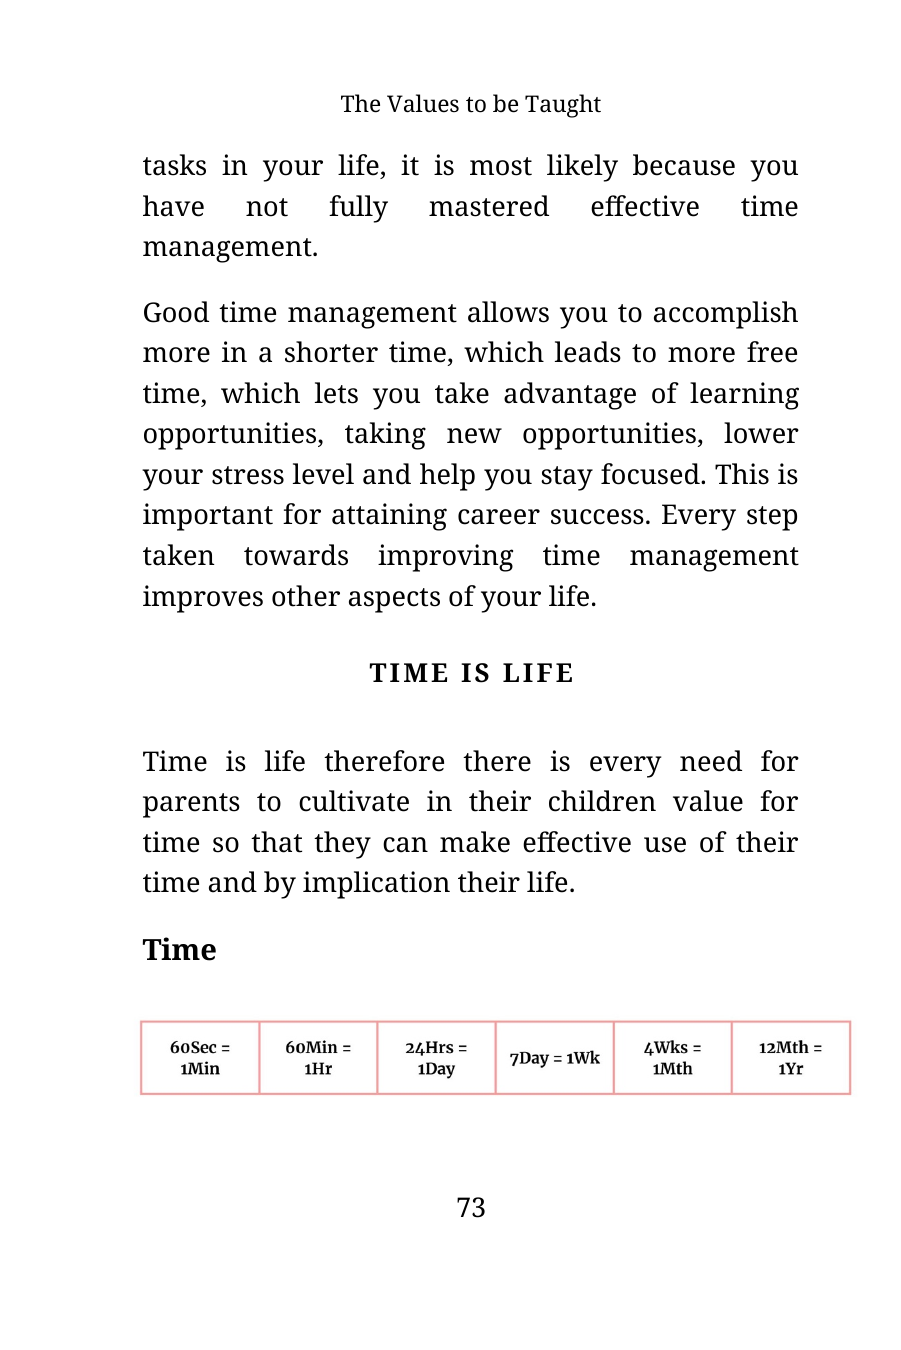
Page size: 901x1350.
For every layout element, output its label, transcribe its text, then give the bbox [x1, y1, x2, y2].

picture [122, 997, 867, 1115]
text Good time management allows you to accomplish more in a shorter time, which leads to more free time, which lets you take advantage of learning opportunities, taking new opportunities, lower your stress level and help you stay focused. This is important for attaining career success. Every step taken towards improving time management improves other aspects of your life. [142, 293, 800, 614]
subtitle TIME IS LIFE [142, 655, 800, 691]
text Time [142, 929, 800, 969]
text Time is life therefore there is every need for parents to cultivate in their children value for time so that they can make effective use of their time and by implication their life. [142, 742, 800, 901]
